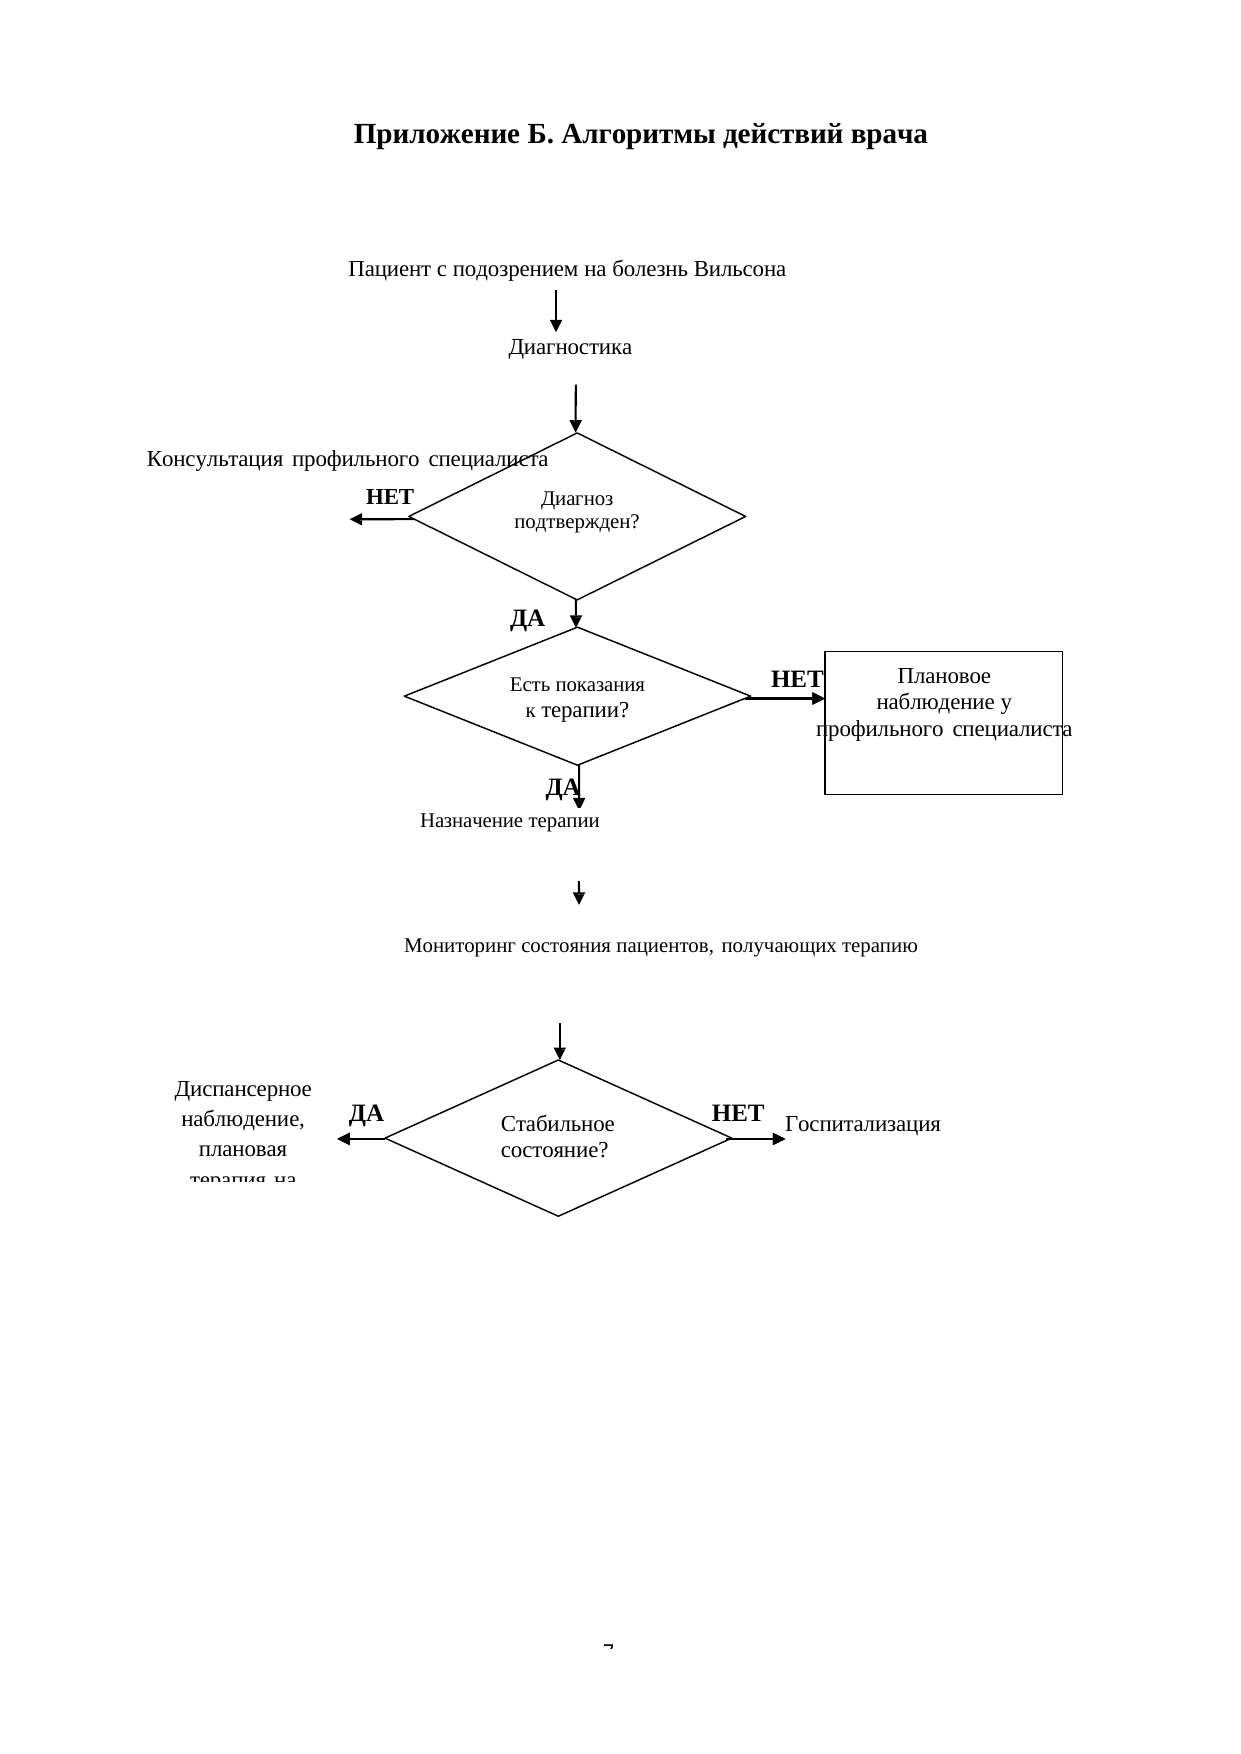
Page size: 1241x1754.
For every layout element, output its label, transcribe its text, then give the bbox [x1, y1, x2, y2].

subtitle Приложение Б. Алгоритмы действий врача [354, 116, 1065, 149]
